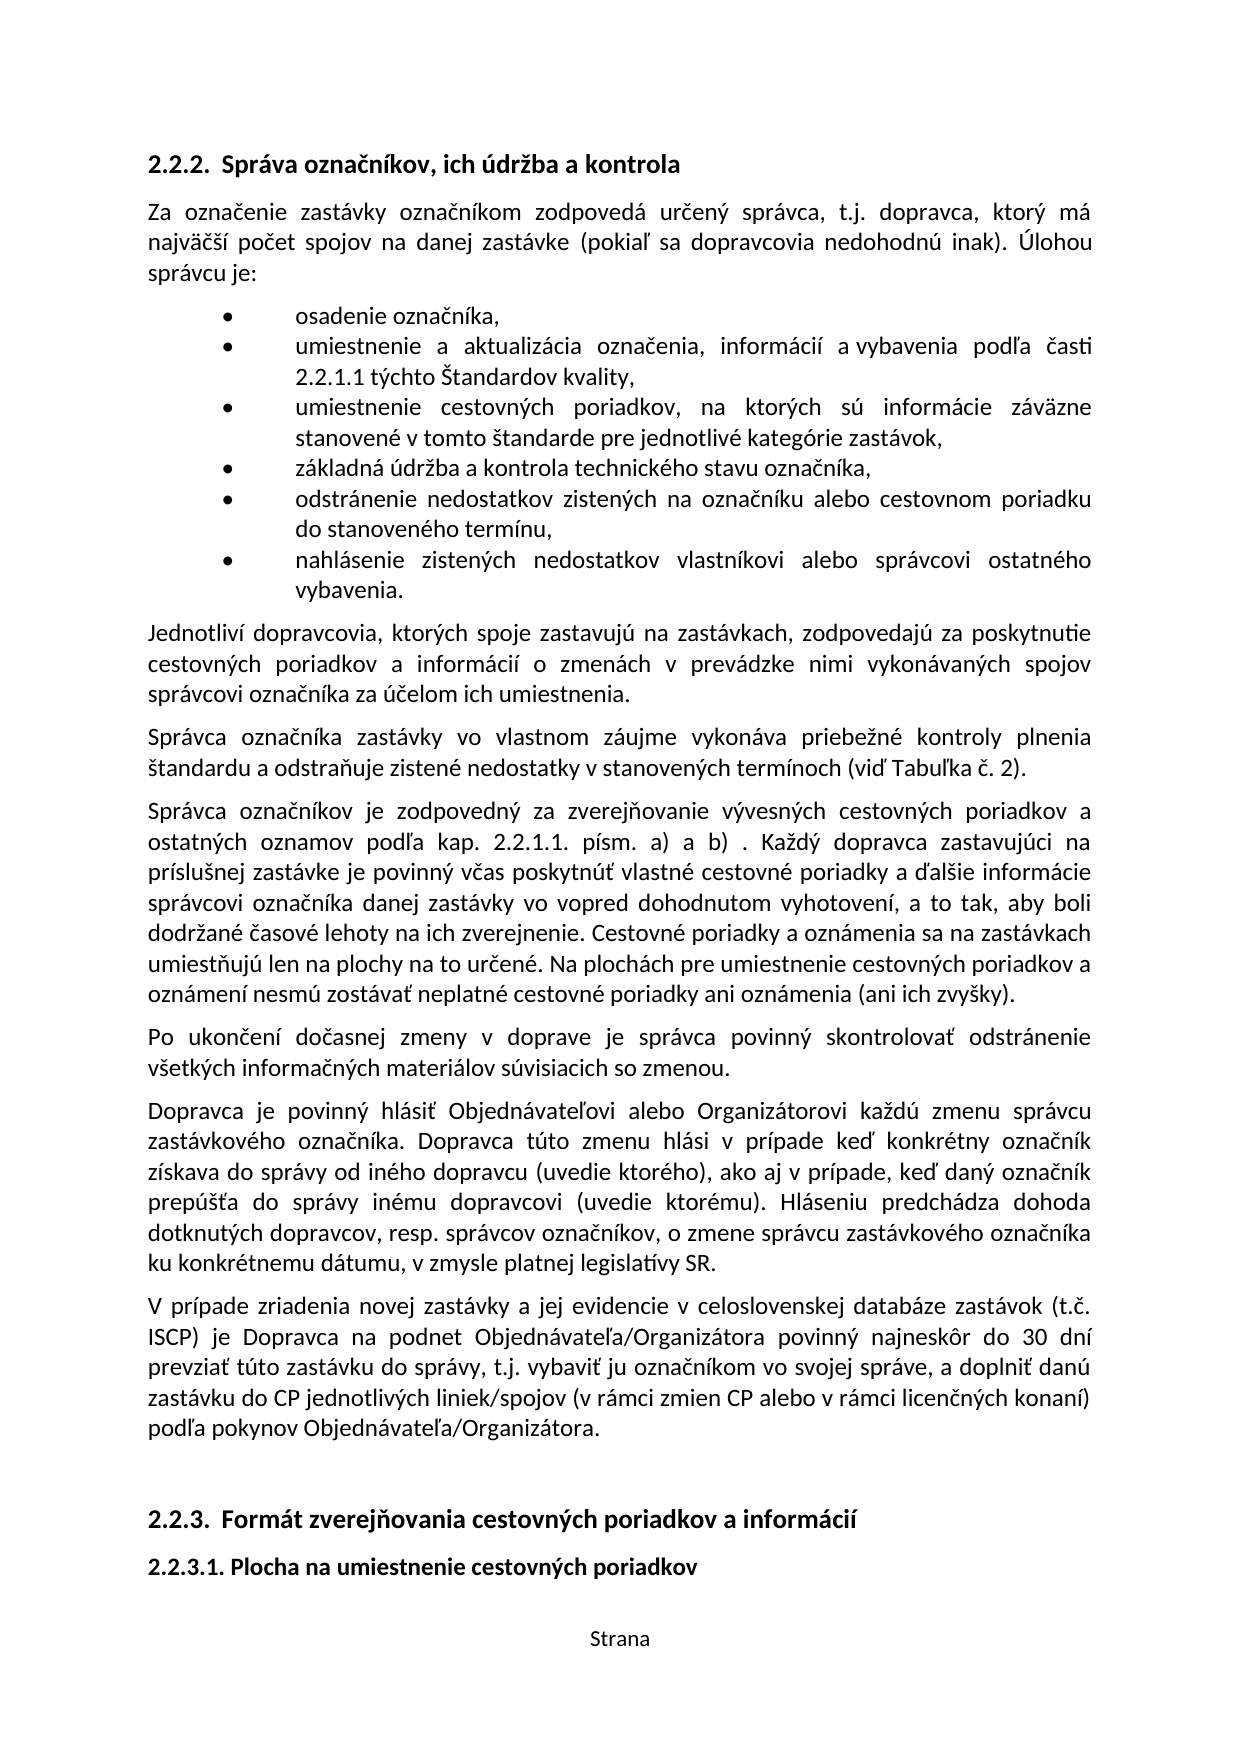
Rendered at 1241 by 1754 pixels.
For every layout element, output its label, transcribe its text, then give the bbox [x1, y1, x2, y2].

subtitle Plocha na umiestnenie cestovných poriadkov [148, 1551, 1093, 1581]
text Správca označníkov je zodpovedný za zverejňovanie vývesných cestovných poriadkov a ostatných oznamov podľa kap. 2.2.1.1. písm. a) a b) . Každý dopravca zastavujúci na príslušnej zastávke je povinný včas poskytnúť vlastné cestovné poriadky a ďalšie informácie správcovi označníka danej zastávky vo vopred dohodnutom vyhotovení, a to tak, aby boli dodržané časové lehoty na ich zverejnenie. Cestovné poriadky a oznámenia sa na zastávkach umiestňujú len na plochy na to určené. Na plochách pre umiestnenie cestovných poriadkov a oznámení nesmú zostávať neplatné cestovné poriadky ani oznámenia (ani ich zvyšky). [148, 795, 1093, 1009]
text Dopravca je povinný hlásiť Objednávateľovi alebo Organizátorovi každú zmenu správcu zastávkového označníka. Dopravca túto zmenu hlási v prípade keď konkrétny označník získava do správy od iného dopravcu (uvedie ktorého), ako aj v prípade, keď daný označník prepúšťa do správy inému dopravcovi (uvedie ktorému). Hláseniu predchádza dohoda dotknutých dopravcov, resp. správcov označníkov, o zmene správcu zastávkového označníka ku konkrétnemu dátumu, v zmysle platnej legislatívy SR. [148, 1095, 1093, 1278]
text Správca označníka zastávky vo vlastnom záujme vykonáva priebežné kontroly plnenia štandardu a odstraňuje zistené nedostatky v stanovených termínoch (viď Tabuľka č. 2). [148, 722, 1093, 783]
text • základná údržba a kontrola technického stavu označníka, [148, 452, 1093, 483]
text • nahlásenie zistených nedostatkov vlastníkovi alebo správcovi ostatného vybavenia. [221, 544, 1093, 605]
text V prípade zriadenia novej zastávky a jej evidencie v celoslovenskej databáze zastávok (t.č. ISCP) je Dopravca na podnet Objednávateľa/Organizátora povinný najneskôr do 30 dní prevziať túto zastávku do správy, t.j. vybaviť ju označníkom vo svojej správe, a doplniť danú zastávku do CP jednotlivých liniek/spojov (v rámci zmien CP alebo v rámci licenčných konaní) podľa pokynov Objednávateľa/Organizátora. [148, 1290, 1093, 1443]
text Za označenie zastávky označníkom zodpovedá určený správca, t.j. dopravca, ktorý má najväčší počet spojov na danej zastávke (pokiaľ sa dopravcovia nedohodnú inak). Úlohou správcu je: [148, 196, 1093, 287]
subtitle Správa označníkov, ich údržba a kontrola [148, 148, 1093, 181]
text • odstránenie nedostatkov zistených na označníku alebo cestovnom poriadku do stanoveného termínu, [221, 483, 1093, 544]
text • umiestnenie cestovných poriadkov, na ktorých sú informácie záväzne stanovené v tomto štandarde pre jednotlivé kategórie zastávok, [221, 391, 1093, 452]
text • umiestnenie a aktualizácia označenia, informácií a vybavenia podľa časti 2.2.1.1 týchto Štandardov kvality, [221, 330, 1093, 391]
text Jednotliví dopravcovia, ktorých spoje zastavujú na zastávkach, zodpovedajú za poskytnutie cestovných poriadkov a informácií o zmenách v prevádzke nimi vykonávaných spojov správcovi označníka za účelom ich umiestnenia. [148, 617, 1093, 709]
text • osadenie označníka, [148, 300, 1093, 330]
subtitle Formát zverejňovania cestovných poriadkov a informácií [148, 1503, 1093, 1536]
text Po ukončení dočasnej zmeny v doprave je správca povinný skontrolovať odstránenie všetkých informačných materiálov súvisiacich so zmenou. [148, 1021, 1093, 1082]
